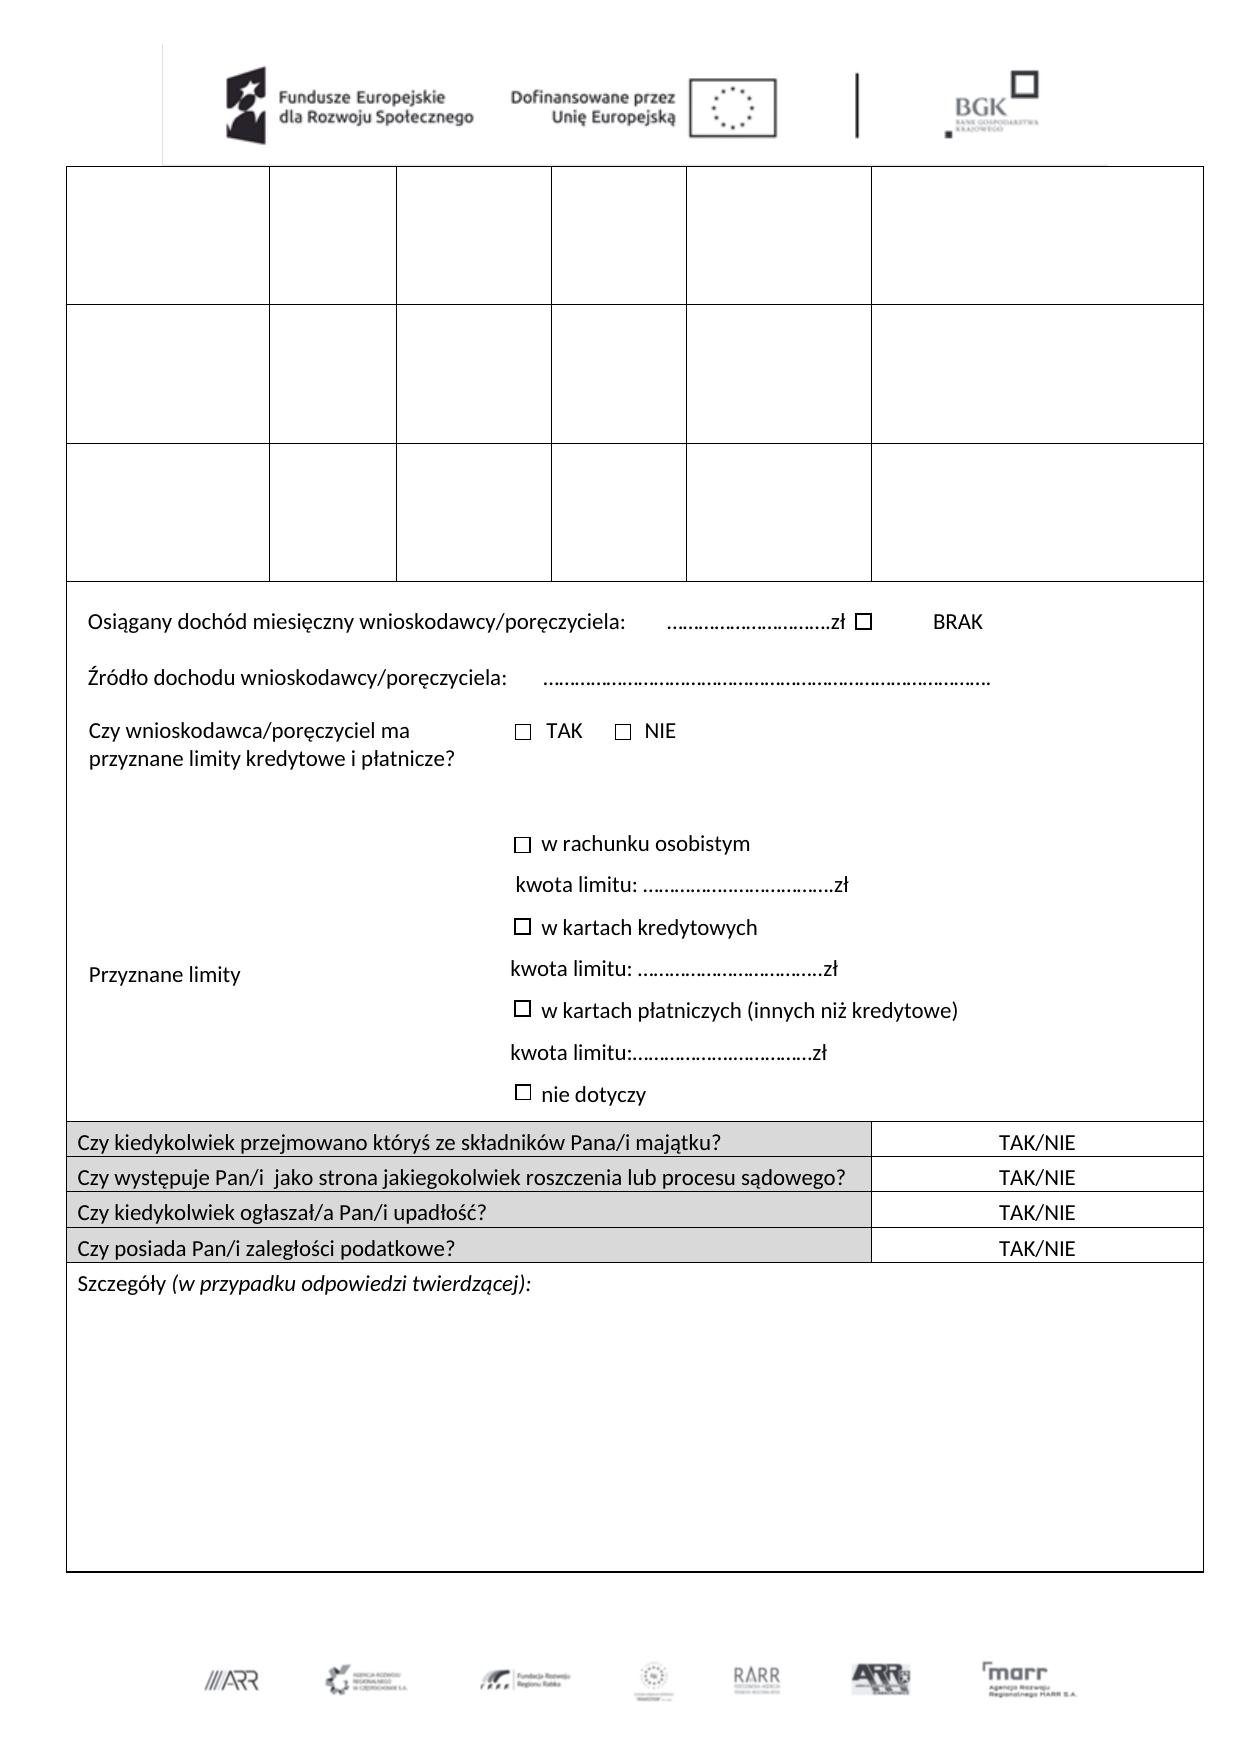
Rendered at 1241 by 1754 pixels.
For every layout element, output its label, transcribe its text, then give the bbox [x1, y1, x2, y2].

table_cell [687, 167, 871, 304]
table_cell [67, 444, 269, 581]
table_cell Czy kiedykolwiek ogłaszał/a Pan/i upadłość? [67, 1192, 871, 1227]
table_cell TAK/NIE [872, 1157, 1203, 1191]
picture [161, 44, 1109, 166]
table_cell [67, 305, 269, 442]
table_cell TAK/NIE [872, 1192, 1203, 1227]
table_cell Szczegóły (w przypadku odpowiedzi twierdzącej): [67, 1263, 1203, 1571]
table_cell [872, 167, 1203, 304]
table_cell [552, 444, 686, 581]
table_cell [270, 167, 396, 304]
table_cell [552, 305, 686, 442]
table_cell [397, 167, 551, 304]
table_cell Czy posiada Pan/i zaległości podatkowe? [67, 1228, 871, 1262]
table_cell [687, 444, 871, 581]
table_cell [552, 167, 686, 304]
picture [162, 1614, 1108, 1722]
table_cell [687, 305, 871, 442]
table_cell [270, 305, 396, 442]
table_cell [872, 305, 1203, 442]
table_cell Osiągany dochód miesięczny wnioskodawcy/poręczyciela: ………………………….zł BRAK Źródło dochodu wnioskodawcy/poręczyciela: …………………………………………………………………………. [67, 582, 1203, 1121]
table_cell [872, 444, 1203, 581]
table_cell TAK/NIE [872, 1122, 1203, 1156]
table_cell TAK/NIE [872, 1228, 1203, 1262]
table_cell Czy kiedykolwiek przejmowano któryś ze składników Pana/i majątku? [67, 1122, 871, 1156]
table_cell [270, 444, 396, 581]
table_cell [397, 444, 551, 581]
table_cell Czy występuje Pan/i jako strona jakiegokolwiek roszczenia lub procesu sądowego? [67, 1157, 871, 1191]
table_cell [397, 305, 551, 442]
table_cell [67, 167, 269, 304]
